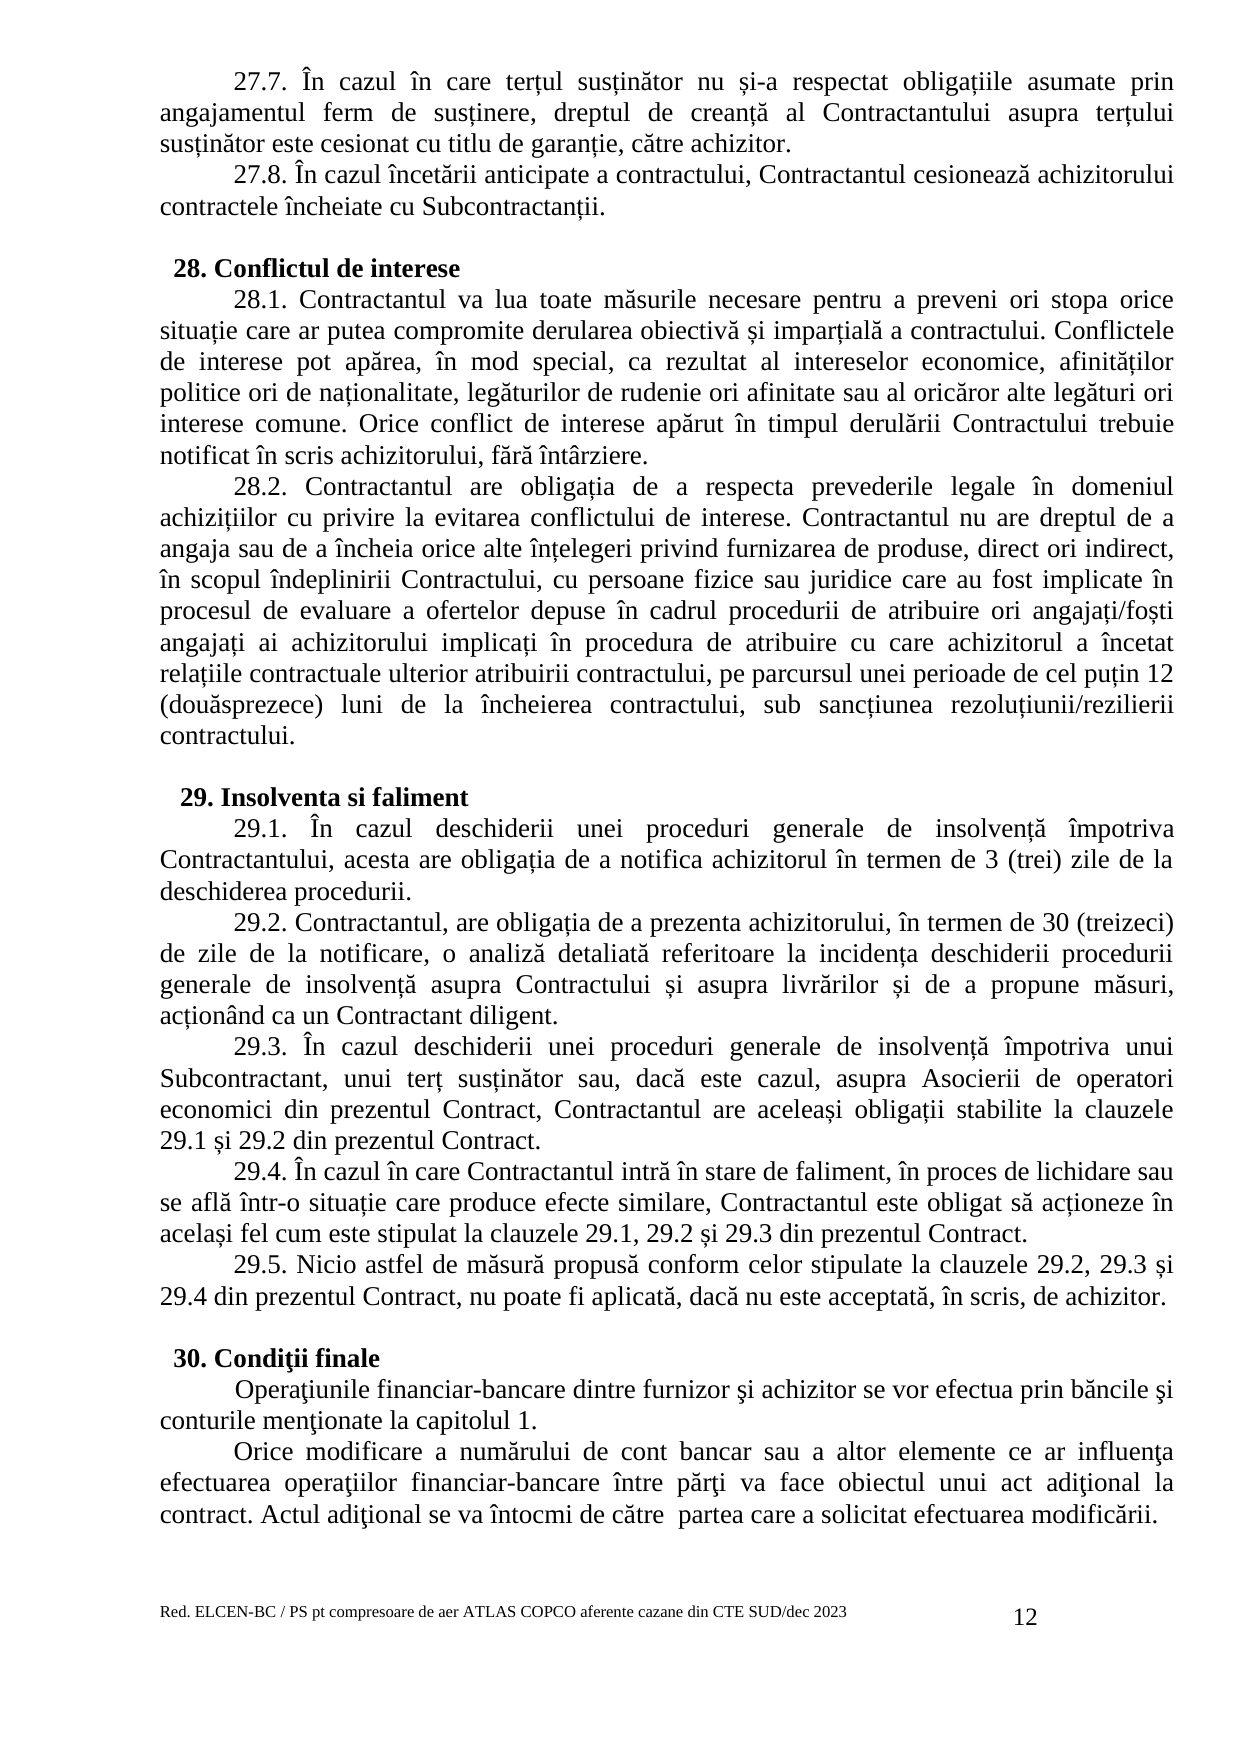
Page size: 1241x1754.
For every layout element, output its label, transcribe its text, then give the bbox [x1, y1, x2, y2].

text 27.7. În cazul în care terțul susținător nu și-a respectat obligațiile asumate prin angajamentul ferm de susținere, dreptul de creanță al Contractantului asupra terțului susținător este cesionat cu titlu de garanție, către achizitor. [159, 65, 1175, 158]
text 30. Condiţii finale [159, 1342, 1175, 1373]
text Orice modificare a numărului de cont bancar sau a altor elemente ce ar influenţa efectuarea operaţiilor financiar-bancare între părţi va face obiectul unui act adiţional la contract. Actul adiţional se va întocmi de către partea care a solicitat efectuarea modificării. [159, 1435, 1175, 1529]
list 28.1. Contractantul va lua toate măsurile necesare pentru a preveni ori stopa orice situație care ar putea compromite derularea obiectivă și imparțială a contractului. Conflictele de interese pot apărea, în mod special, ca rezultat al intereselor economice, afinităților politice ori de naționalitate, legăturilor de rudenie ori afinitate sau al oricăror alte legături ori interese comune. Orice conflict de interese apărut în timpul derulării Contractului trebuie notificat în scris achizitorului, fără întârziere. [159, 283, 1175, 470]
text Operaţiunile financiar-bancare dintre furnizor şi achizitor se vor efectua prin băncile şi conturile menţionate la capitolul 1. [159, 1373, 1175, 1435]
list 29.3. În cazul deschiderii unei proceduri generale de insolvență împotriva unui Subcontractant, unui terț susținător sau, dacă este cazul, asupra Asocierii de operatori economici din prezentul Contract, Contractantul are aceleași obligații stabilite la clauzele 29.1 și 29.2 din prezentul Contract. [159, 1031, 1175, 1155]
list 29.2. Contractantul, are obligația de a prezenta achizitorului, în termen de 30 (treizeci) de zile de la notificare, o analiză detaliată referitoare la incidența deschiderii procedurii generale de insolvență asupra Contractului și asupra livrărilor și de a propune măsuri, acționând ca un Contractant diligent. [159, 906, 1175, 1031]
list 28.2. Contractantul are obligația de a respecta prevederile legale în domeniul achizițiilor cu privire la evitarea conflictului de interese. Contractantul nu are dreptul de a angaja sau de a încheia orice alte înțelegeri privind furnizarea de produse, direct ori indirect, în scopul îndeplinirii Contractului, cu persoane fizice sau juridice care au fost implicate în procesul de evaluare a ofertelor depuse în cadrul procedurii de atribuire ori angajați/foști angajați ai achizitorului implicați în procedura de atribuire cu care achizitorul a încetat relațiile contractuale ulterior atribuirii contractului, pe parcursul unei perioade de cel puțin 12 (douăsprezece) luni de la încheierea contractului, sub sancțiunea rezoluțiunii/rezilierii contractului. [159, 470, 1175, 750]
list 29.5. Nicio astfel de măsură propusă conform celor stipulate la clauzele 29.2, 29.3 și 29.4 din prezentul Contract, nu poate fi aplicată, dacă nu este acceptată, în scris, de achizitor. [159, 1248, 1175, 1311]
text 29. Insolventa si faliment [159, 781, 1175, 812]
list 29.1. În cazul deschiderii unei proceduri generale de insolvență împotriva Contractantului, acesta are obligația de a notifica achizitorul în termen de 3 (trei) zile de la deschiderea procedurii. [159, 812, 1175, 906]
list 29.4. În cazul în care Contractantul intră în stare de faliment, în proces de lichidare sau se află într-o situație care produce efecte similare, Contractantul este obligat să acționeze în același fel cum este stipulat la clauzele 29.1, 29.2 și 29.3 din prezentul Contract. [159, 1155, 1175, 1248]
text 27.8. În cazul încetării anticipate a contractului, Contractantul cesionează achizitorului contractele încheiate cu Subcontractanții. [159, 158, 1175, 221]
list 28. Conflictul de interese [159, 252, 1175, 283]
